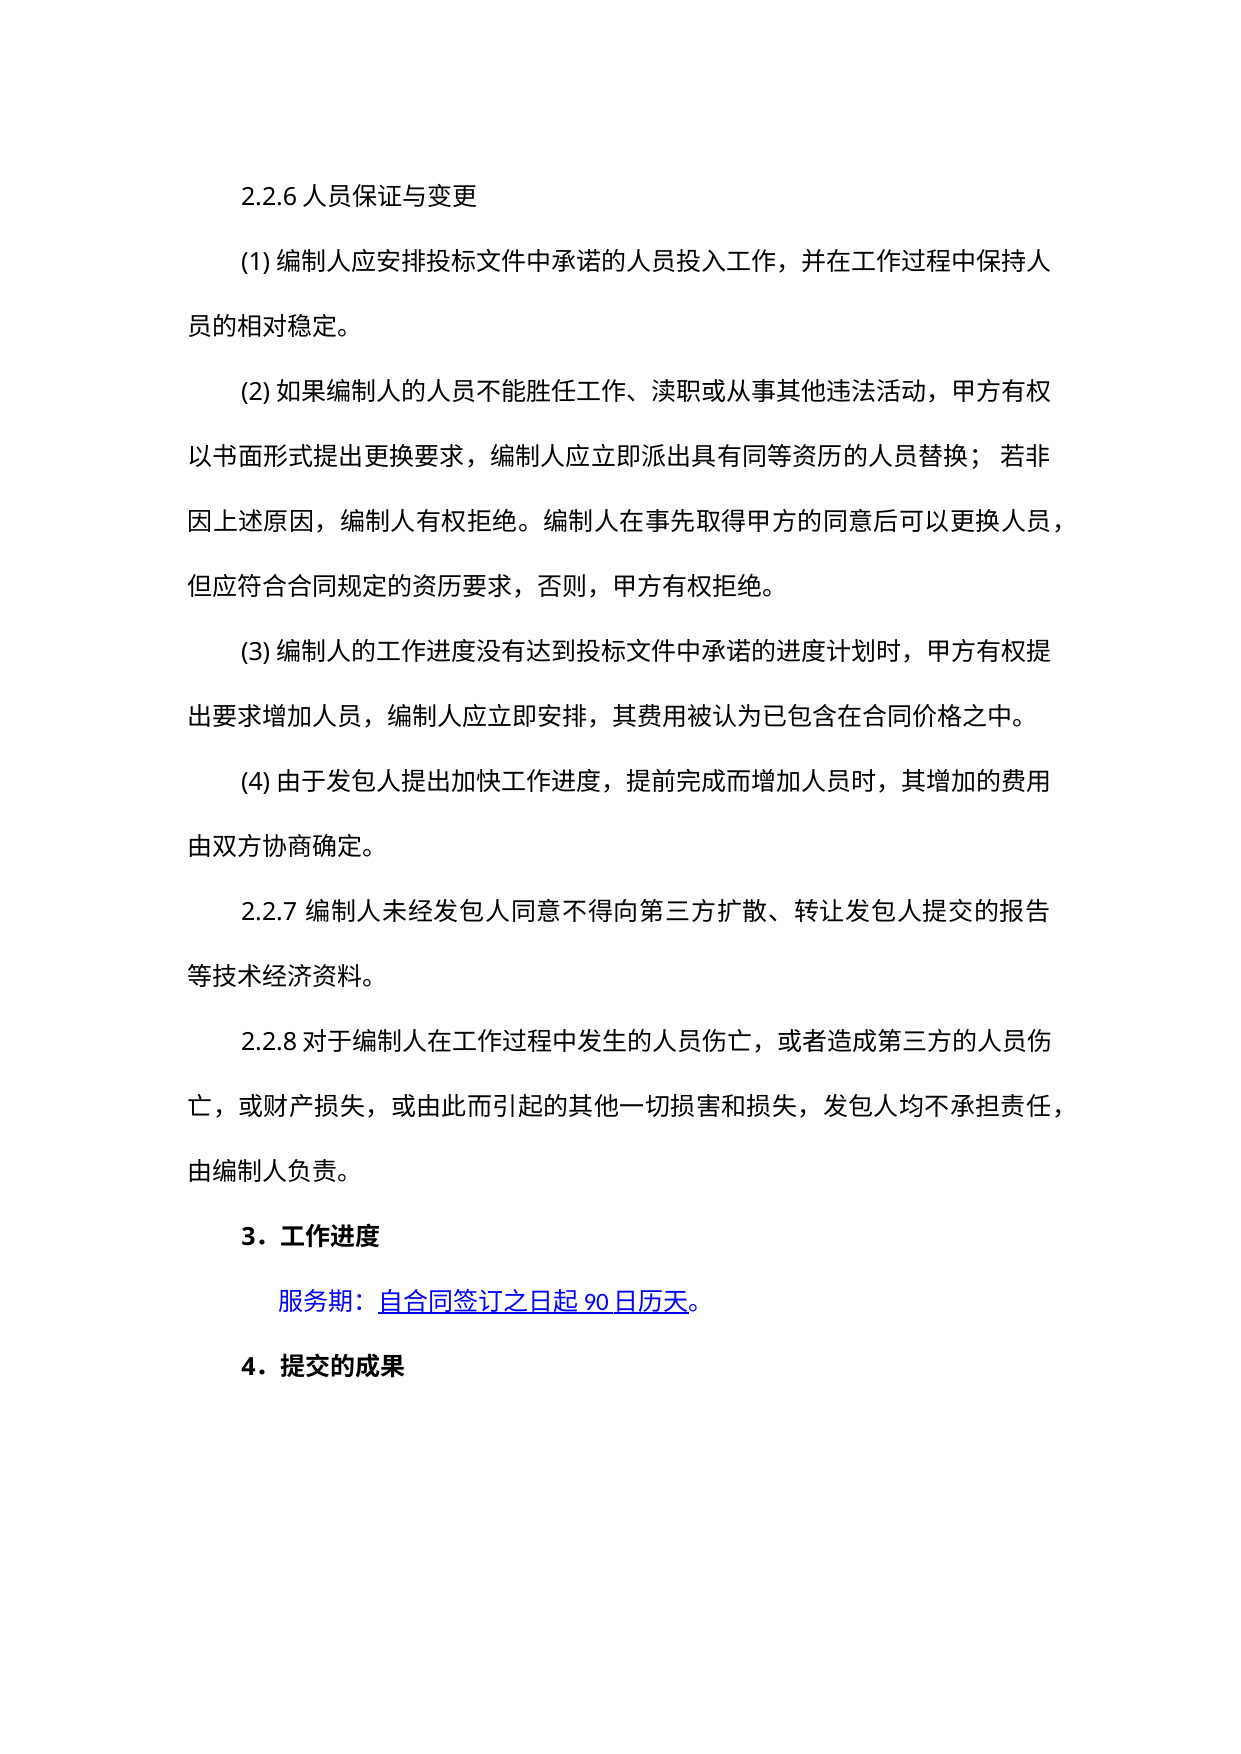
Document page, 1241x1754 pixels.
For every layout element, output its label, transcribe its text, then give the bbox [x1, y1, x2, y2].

text 3．工作进度 [187, 1202, 1053, 1267]
text 服务期：自合同签订之日起90日历天。 [187, 1267, 1053, 1332]
text (3) 编制人的工作进度没有达到投标文件中承诺的进度计划时，甲方有权提出要求增加人员，编制人应立即安排，其费用被认为已包含在合同价格之中。 [187, 617, 1053, 747]
text (2) 如果编制人的人员不能胜任工作、渎职或从事其他违法活动，甲方有权以书面形式提出更换要求，编制人应立即派出具有同等资历的人员替换； 若非因上述原因，编制人有权拒绝。编制人在事先取得甲方的同意后可以更换人员，但应符合合同规定的资历要求，否则，甲方有权拒绝。 [187, 357, 1053, 617]
text (4) 由于发包人提出加快工作进度，提前完成而增加人员时，其增加的费用由双方协商确定。 [187, 747, 1053, 877]
text 4．提交的成果 [187, 1332, 1053, 1397]
text 2.2.8对于编制人在工作过程中发生的人员伤亡，或者造成第三方的人员伤亡，或财产损失，或由此而引起的其他一切损害和损失，发包人均不承担责任，由编制人负责。 [187, 1007, 1053, 1202]
text 2.2.6人员保证与变更 [187, 162, 1053, 227]
text (1) 编制人应安排投标文件中承诺的人员投入工作，并在工作过程中保持人员的相对稳定。 [187, 227, 1053, 357]
text 2.2.7 编制人未经发包人同意不得向第三方扩散、转让发包人提交的报告等技术经济资料。 [187, 877, 1053, 1007]
